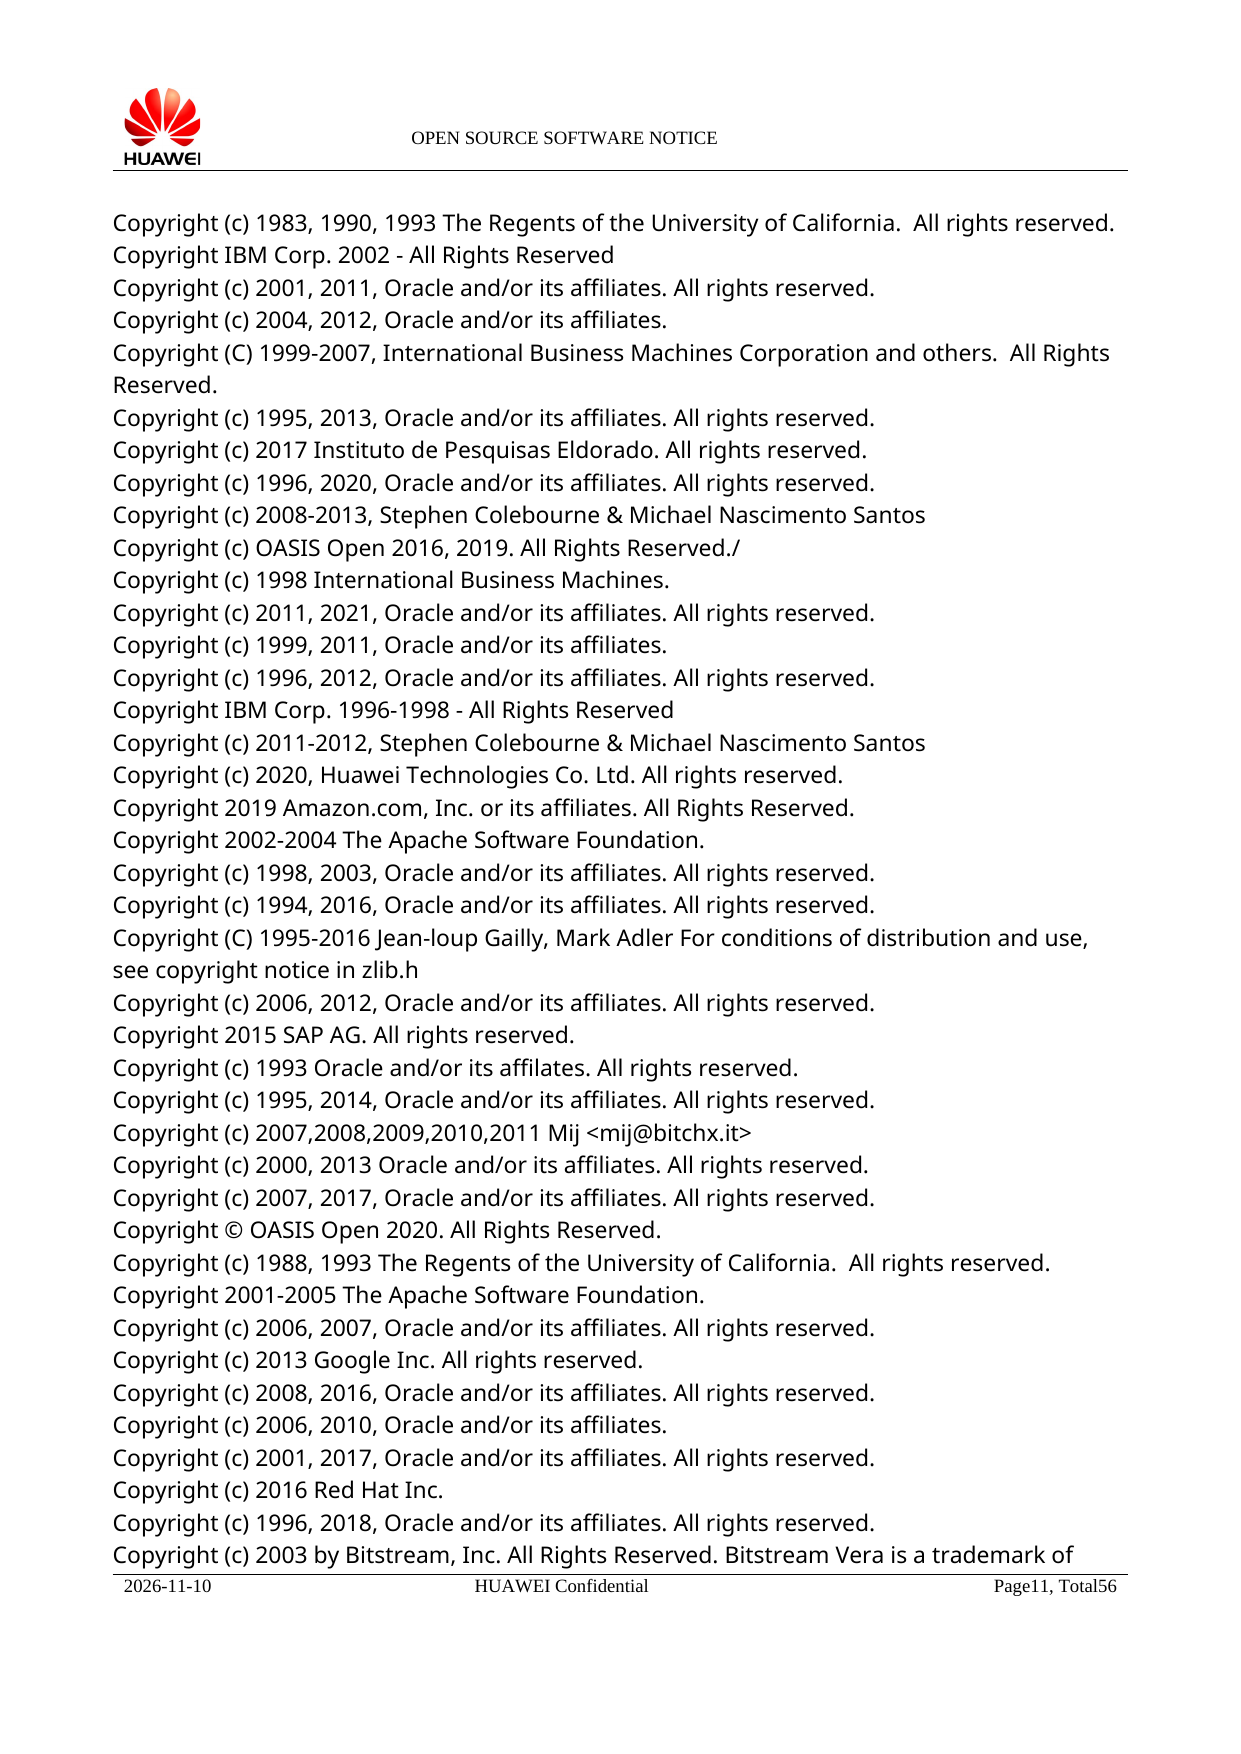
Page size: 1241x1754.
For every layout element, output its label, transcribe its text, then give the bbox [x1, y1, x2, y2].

picture [124, 88, 201, 165]
